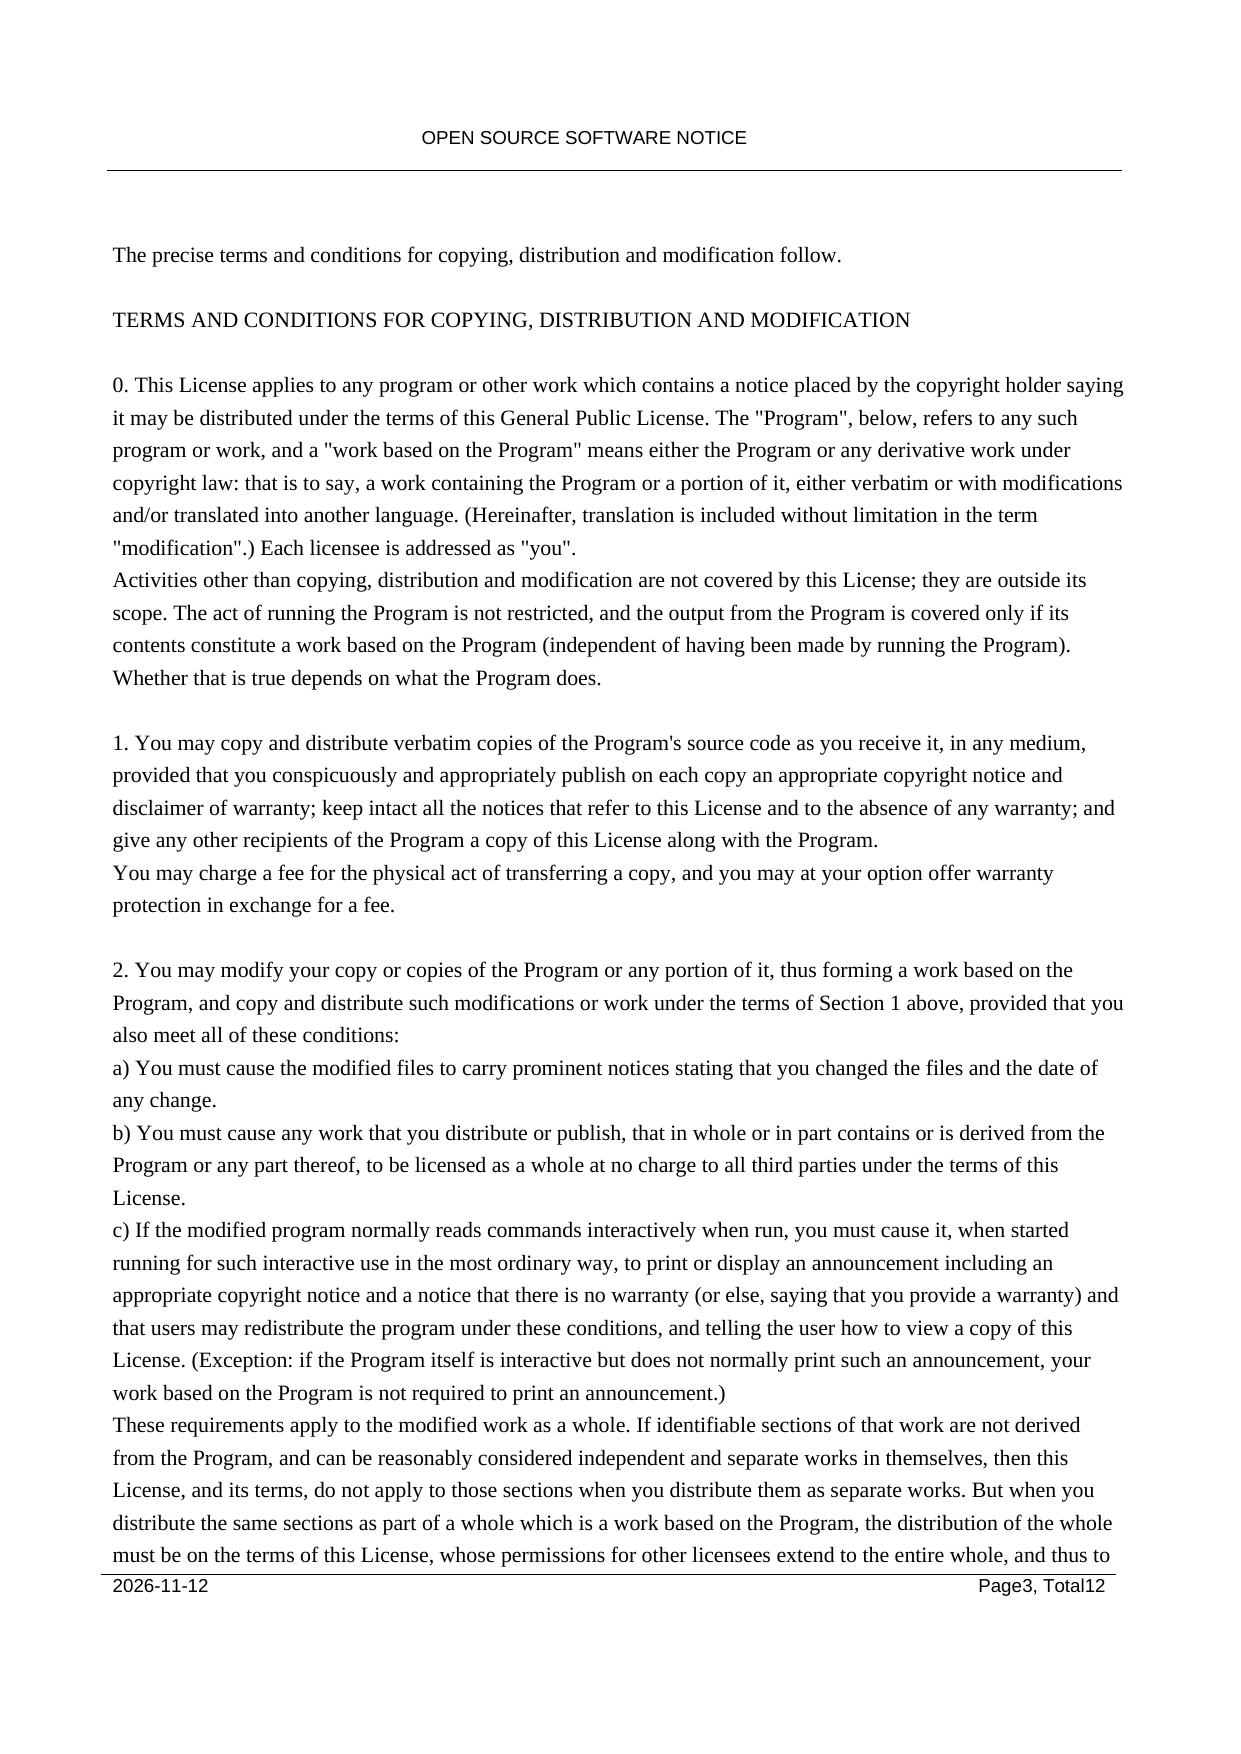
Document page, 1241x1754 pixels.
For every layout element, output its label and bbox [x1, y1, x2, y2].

text [112, 206, 1128, 1571]
